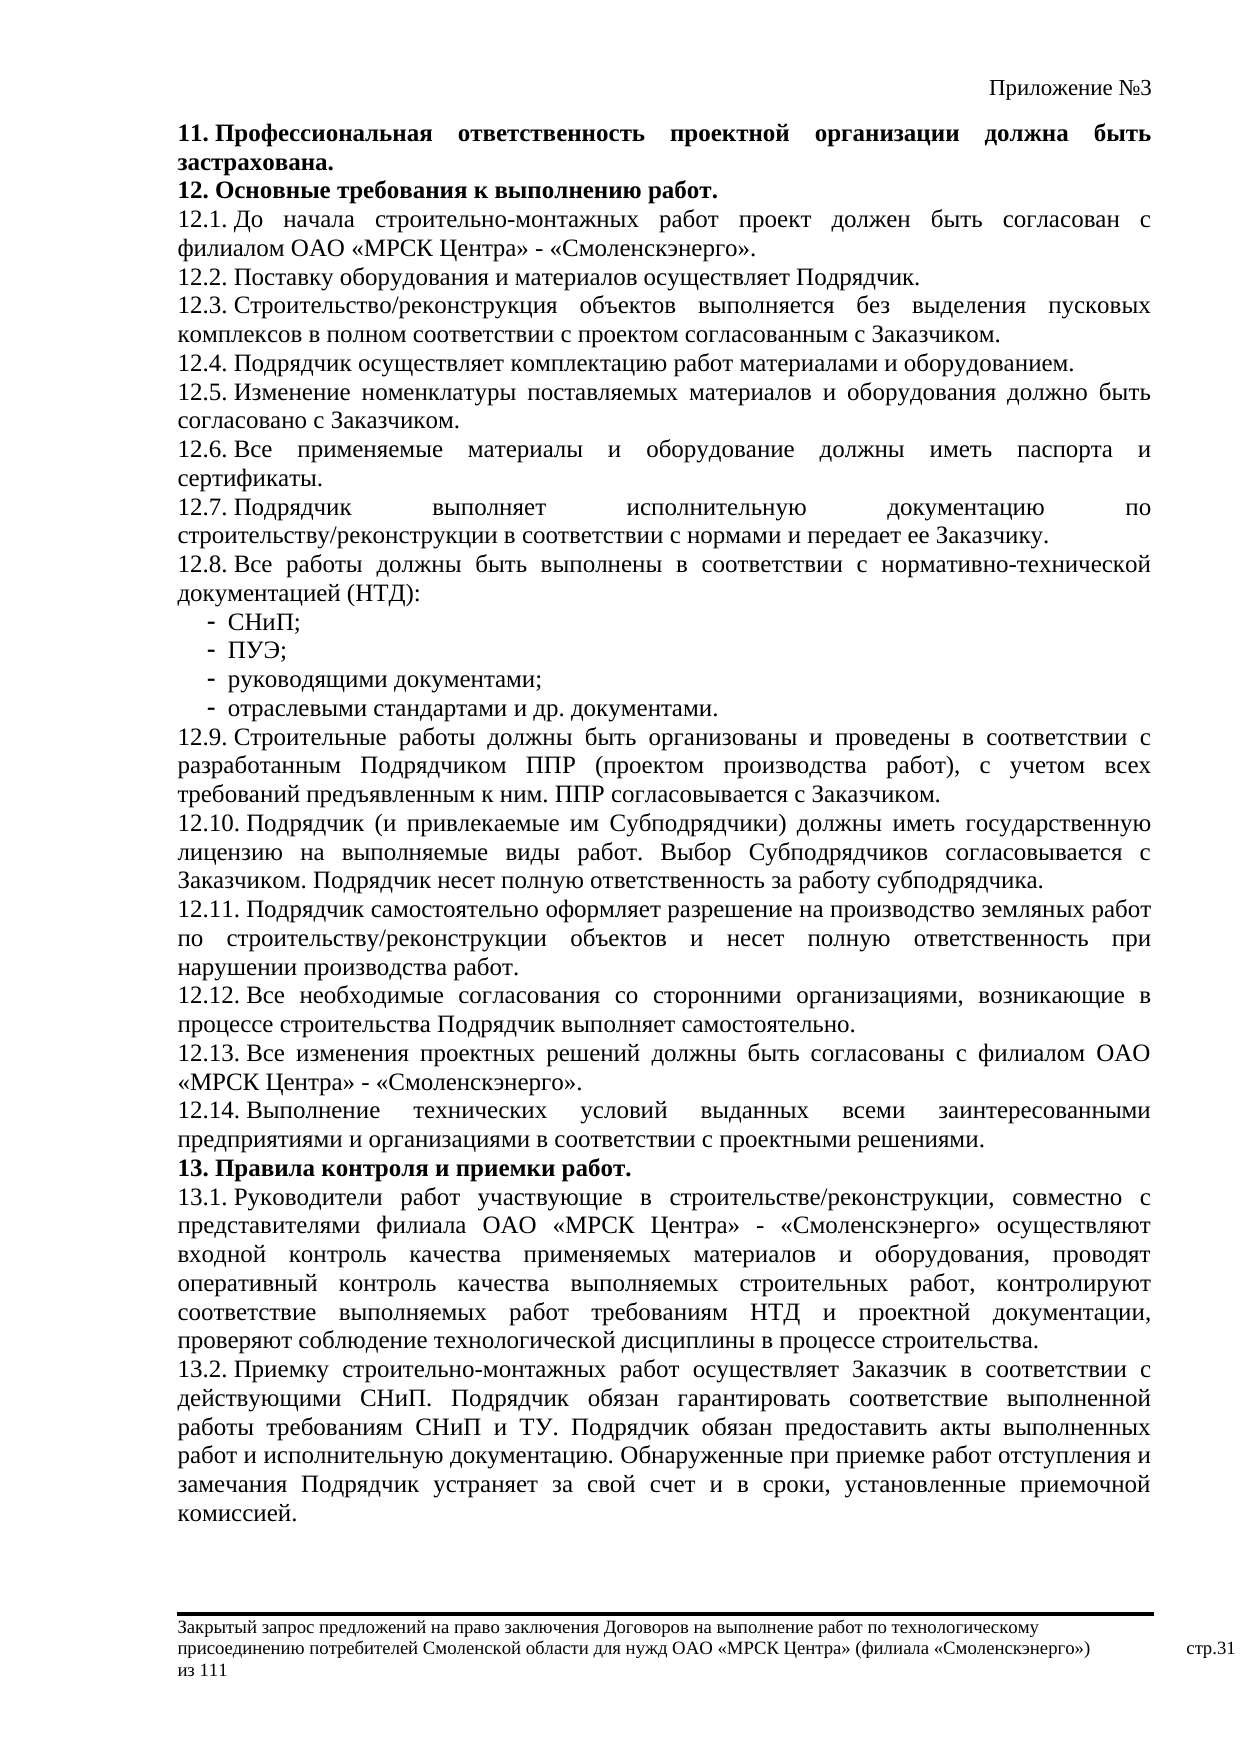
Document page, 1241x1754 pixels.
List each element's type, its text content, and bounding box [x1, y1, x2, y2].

list Профессиональная ответственность проектной организации должна быть застрахована. [177, 118, 1152, 176]
list Выполнение технических условий выданных всеми заинтересованными предприятиями и организациями в соответствии с проектными решениями. [177, 1096, 1152, 1153]
list Строительные работы должны быть организованы и проведены в соответствии с разработанным Подрядчиком ППР (проектом производства работ), с учетом всех требований предъявленным к ним. ППР согласовывается с Заказчиком. [177, 722, 1152, 808]
list отраслевыми стандартами и др. документами. [177, 693, 1152, 722]
list Все работы должны быть выполнены в соответствии с нормативно-технической документацией (НТД): [177, 549, 1152, 607]
list Все применяемые материалы и оборудование должны иметь паспорта и сертификаты. [177, 434, 1152, 492]
list руководящими документами; [177, 664, 1152, 693]
list Подрядчик выполняет исполнительную документацию по строительству/реконструкции в соответствии с нормами и передает ее Заказчику. [177, 492, 1152, 549]
list Основные требования к выполнению работ. [177, 176, 1152, 204]
list Подрядчик (и привлекаемые им Субподрядчики) должны иметь государственную лицензию на выполняемые виды работ. Выбор Субподрядчиков согласовывается с Заказчиком. Подрядчик несет полную ответственность за работу субподрядчика. [177, 808, 1152, 894]
list СНиП; [177, 607, 1152, 636]
list До начала строительно-монтажных работ проект должен быть согласован с филиалом ОАО «МРСК Центра» - «Смоленскэнерго». [177, 204, 1152, 262]
list Поставку оборудования и материалов осуществляет Подрядчик. [177, 262, 1152, 291]
list Подрядчик осуществляет комплектацию работ материалами и оборудованием. [177, 348, 1152, 377]
list Изменение номенклатуры поставляемых материалов и оборудования должно быть согласовано с Заказчиком. [177, 377, 1152, 434]
list ПУЭ; [177, 636, 1152, 664]
list Все необходимые согласования со сторонними организациями, возникающие в процессе строительства Подрядчик выполняет самостоятельно. [177, 981, 1152, 1038]
list Все изменения проектных решений должны быть согласованы с филиалом ОАО «МРСК Центра» - «Смоленскэнерго». [177, 1038, 1152, 1096]
list Приемку строительно-монтажных работ осуществляет Заказчик в соответствии с действующими СНиП. Подрядчик обязан гарантировать соответствие выполненной работы требованиям СНиП и ТУ. Подрядчик обязан предоставить акты выполненных работ и исполнительную документацию. Обнаруженные при приемке работ отступления и замечания Подрядчик устраняет за свой счет и в сроки, установленные приемочной комиссией. [177, 1354, 1152, 1527]
list Подрядчик самостоятельно оформляет разрешение на производство земляных работ по строительству/реконструкции объектов и несет полную ответственность при нарушении производства работ. [177, 894, 1152, 981]
list Руководители работ участвующие в строительстве/реконструкции, совместно с представителями филиала ОАО «МРСК Центра» - «Смоленскэнерго» осуществляют входной контроль качества применяемых материалов и оборудования, проводят оперативный контроль качества выполняемых строительных работ, контролируют соответствие выполняемых работ требованиям НТД и проектной документации, проверяют соблюдение технологической дисциплины в процессе строительства. [177, 1182, 1152, 1354]
list Строительство/реконструкция объектов выполняется без выделения пусковых комплексов в полном соответствии с проектом согласованным с Заказчиком. [177, 291, 1152, 348]
list Правила контроля и приемки работ. [177, 1153, 1152, 1182]
